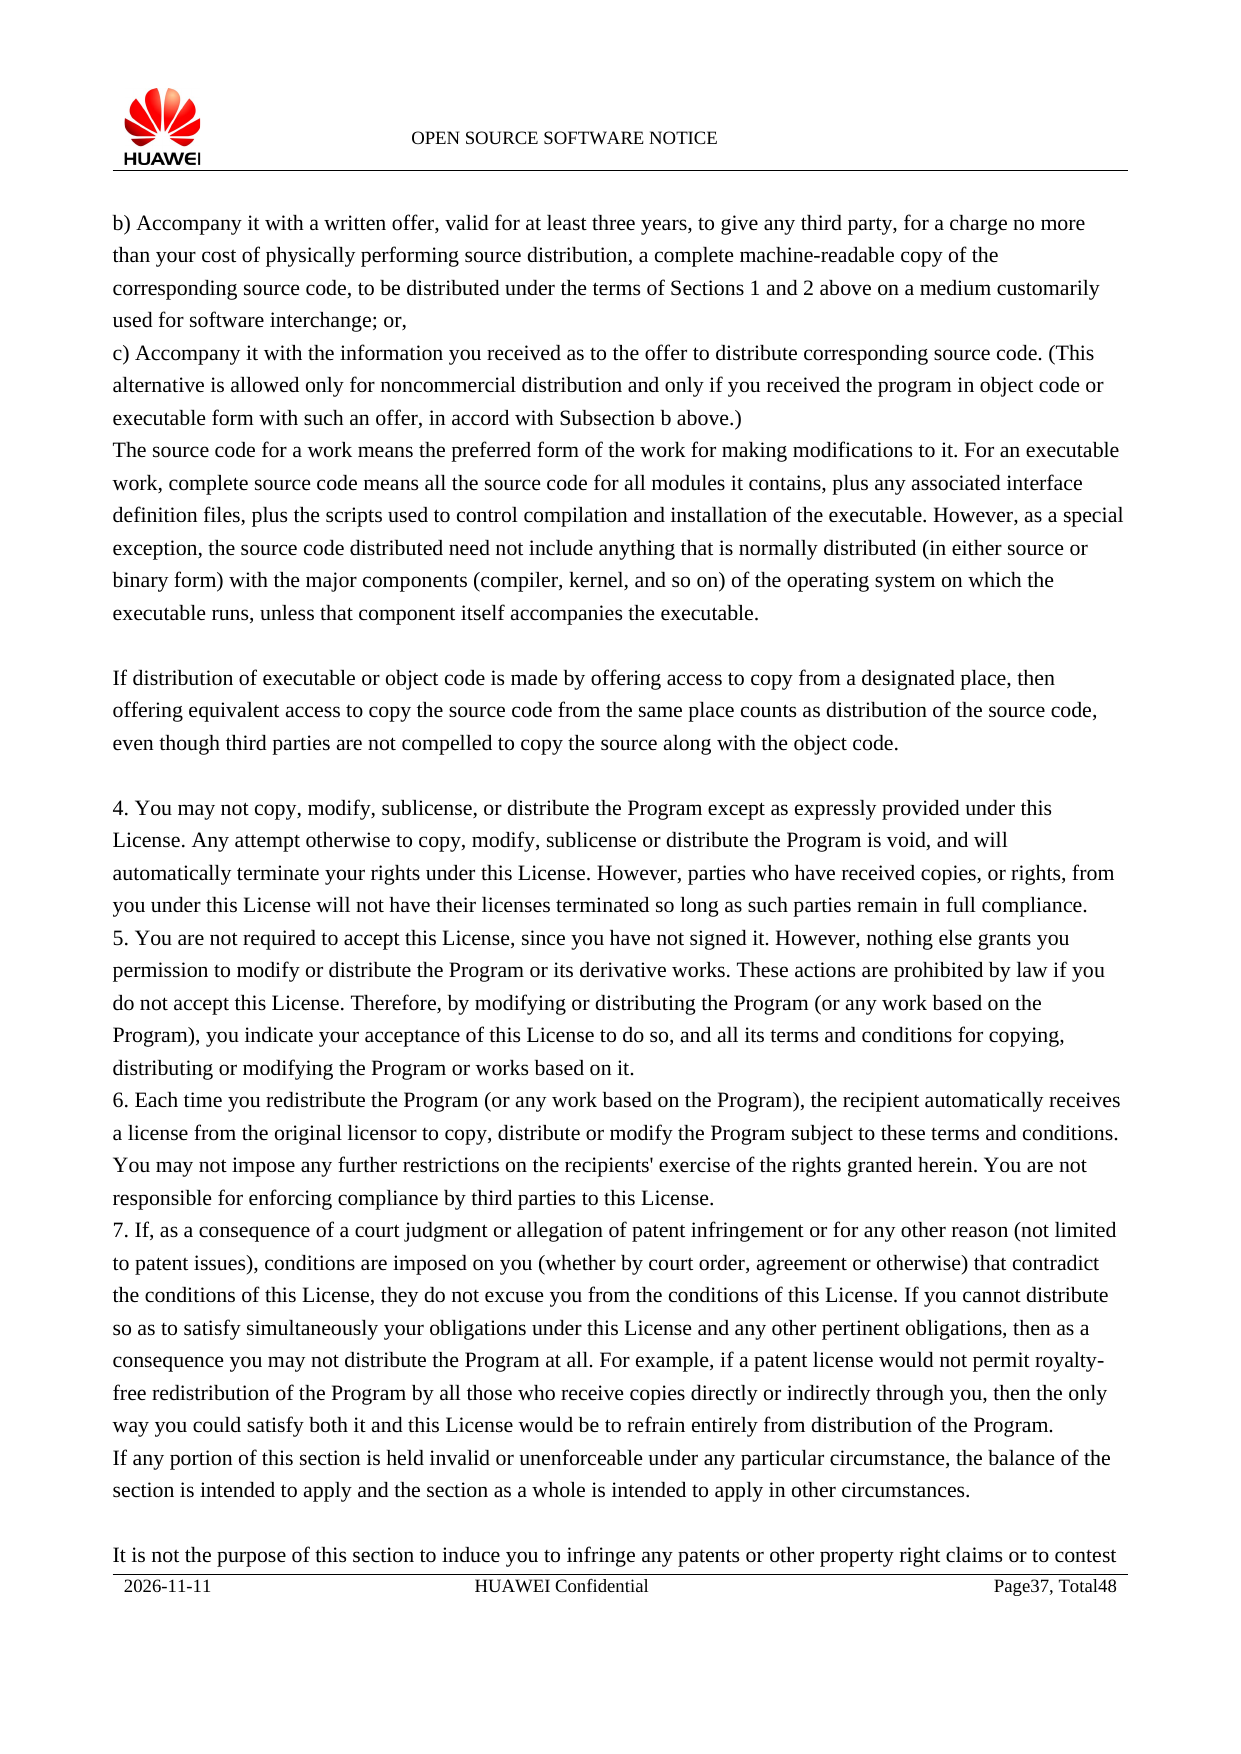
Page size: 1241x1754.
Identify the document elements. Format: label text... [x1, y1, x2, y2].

picture [124, 88, 201, 165]
